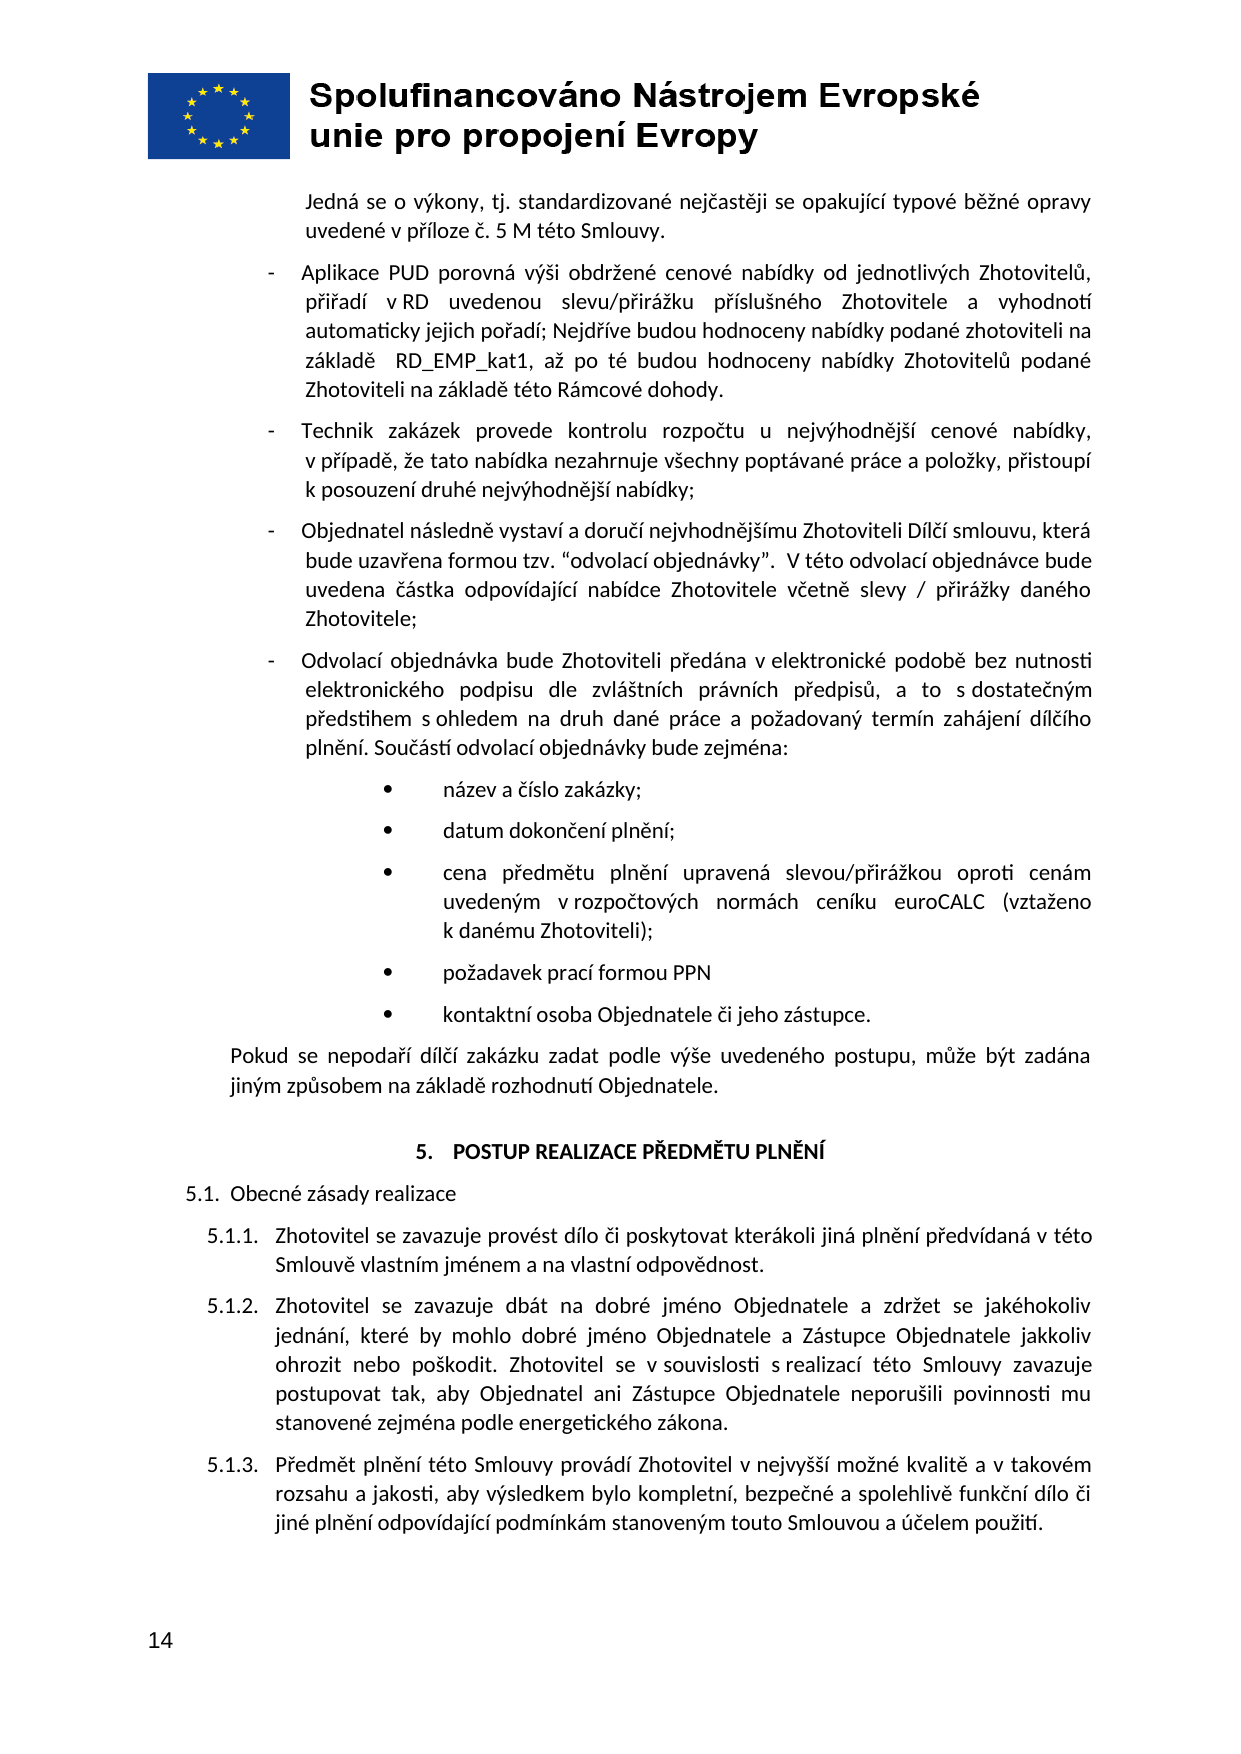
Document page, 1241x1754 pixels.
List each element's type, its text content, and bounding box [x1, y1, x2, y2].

list Technik zakázek provede kontrolu rozpočtu u nejvýhodnější cenové nabídky, v případě, že tato nabídka nezahrnuje všechny poptávané práce a položky, přistoupí k posouzení druhé nejvýhodnější nabídky; [268, 416, 1093, 503]
list Zhotovitel se zavazuje dbát na dobré jméno Objednatele a zdržet se jakéhokoliv jednání, které by mohlo dobré jméno Objednatele a Zástupce Objednatele jakkoliv ohrozit nebo poškodit. Zhotovitel se v souvislosti s realizací této Smlouvy zavazuje postupovat tak, aby Objednatel ani Zástupce Objednatele neporušili povinnosti mu stanovené zejména podle energetického zákona. [207, 1291, 1093, 1436]
list datum dokončení plnění; [384, 816, 1093, 845]
picture [147, 73, 991, 160]
list cena předmětu plnění upravená slevou/přirážkou oproti cenám uvedeným v rozpočtových normách ceníku euroCALC (vztaženo k danému Zhotoviteli); [384, 857, 1093, 945]
text Pokud se nepodaří dílčí zakázku zadat podle výše uvedeného postupu, může být zadána jiným způsobem na základě rozhodnutí Objednatele. [230, 1041, 1093, 1099]
list požadavek prací formou PPN [384, 957, 1093, 986]
list Odvolací objednávka bude Zhotoviteli předána v elektronické podobě bez nutnosti elektronického podpisu dle zvláštních právních předpisů, a to s dostatečným předstihem s ohledem na druh dané práce a požadovaný termín zahájení dílčího plnění. Součástí odvolací objednávky bude zejména: [268, 645, 1093, 761]
list Zhotovitel se zavazuje provést dílo či poskytovat kterákoli jiná plnění předvídaná v této Smlouvě vlastním jménem a na vlastní odpovědnost. [207, 1220, 1093, 1278]
list Obecné zásady realizace [185, 1178, 1093, 1207]
list kontaktní osoba Objednatele či jeho zástupce. [384, 999, 1093, 1028]
list Objednatel následně vystaví a doručí nejvhodnějšímu Zhotoviteli Dílčí smlouvu, která bude uzavřena formou tzv. “odvolací objednávky”. V této odvolací objednávce bude uvedena částka odpovídající nabídce Zhotovitele včetně slevy / přirážky daného Zhotovitele; [268, 516, 1093, 632]
list Aplikace PUD porovná výši obdržené cenové nabídky od jednotlivých Zhotovitelů, přiřadí v RD uvedenou slevu/přirážku příslušného Zhotovitele a vyhodnotí automaticky jejich pořadí; Nejdříve budou hodnoceny nabídky podané zhotoviteli na základě RD_EMP_kat1, až po té budou hodnoceny nabídky Zhotovitelů podané Zhotoviteli na základě této Rámcové dohody. [268, 257, 1093, 403]
list název a číslo zakázky; [384, 774, 1093, 803]
list Postup realizace předmětu plnění [148, 1136, 1093, 1166]
list Předmět plnění této Smlouvy provádí Zhotovitel v nejvyšší možné kvalitě a v takovém rozsahu a jakosti, aby výsledkem bylo kompletní, bezpečné a spolehlivě funkční dílo či jiné plnění odpovídající podmínkám stanoveným touto Smlouvou a účelem použití. [207, 1449, 1093, 1536]
